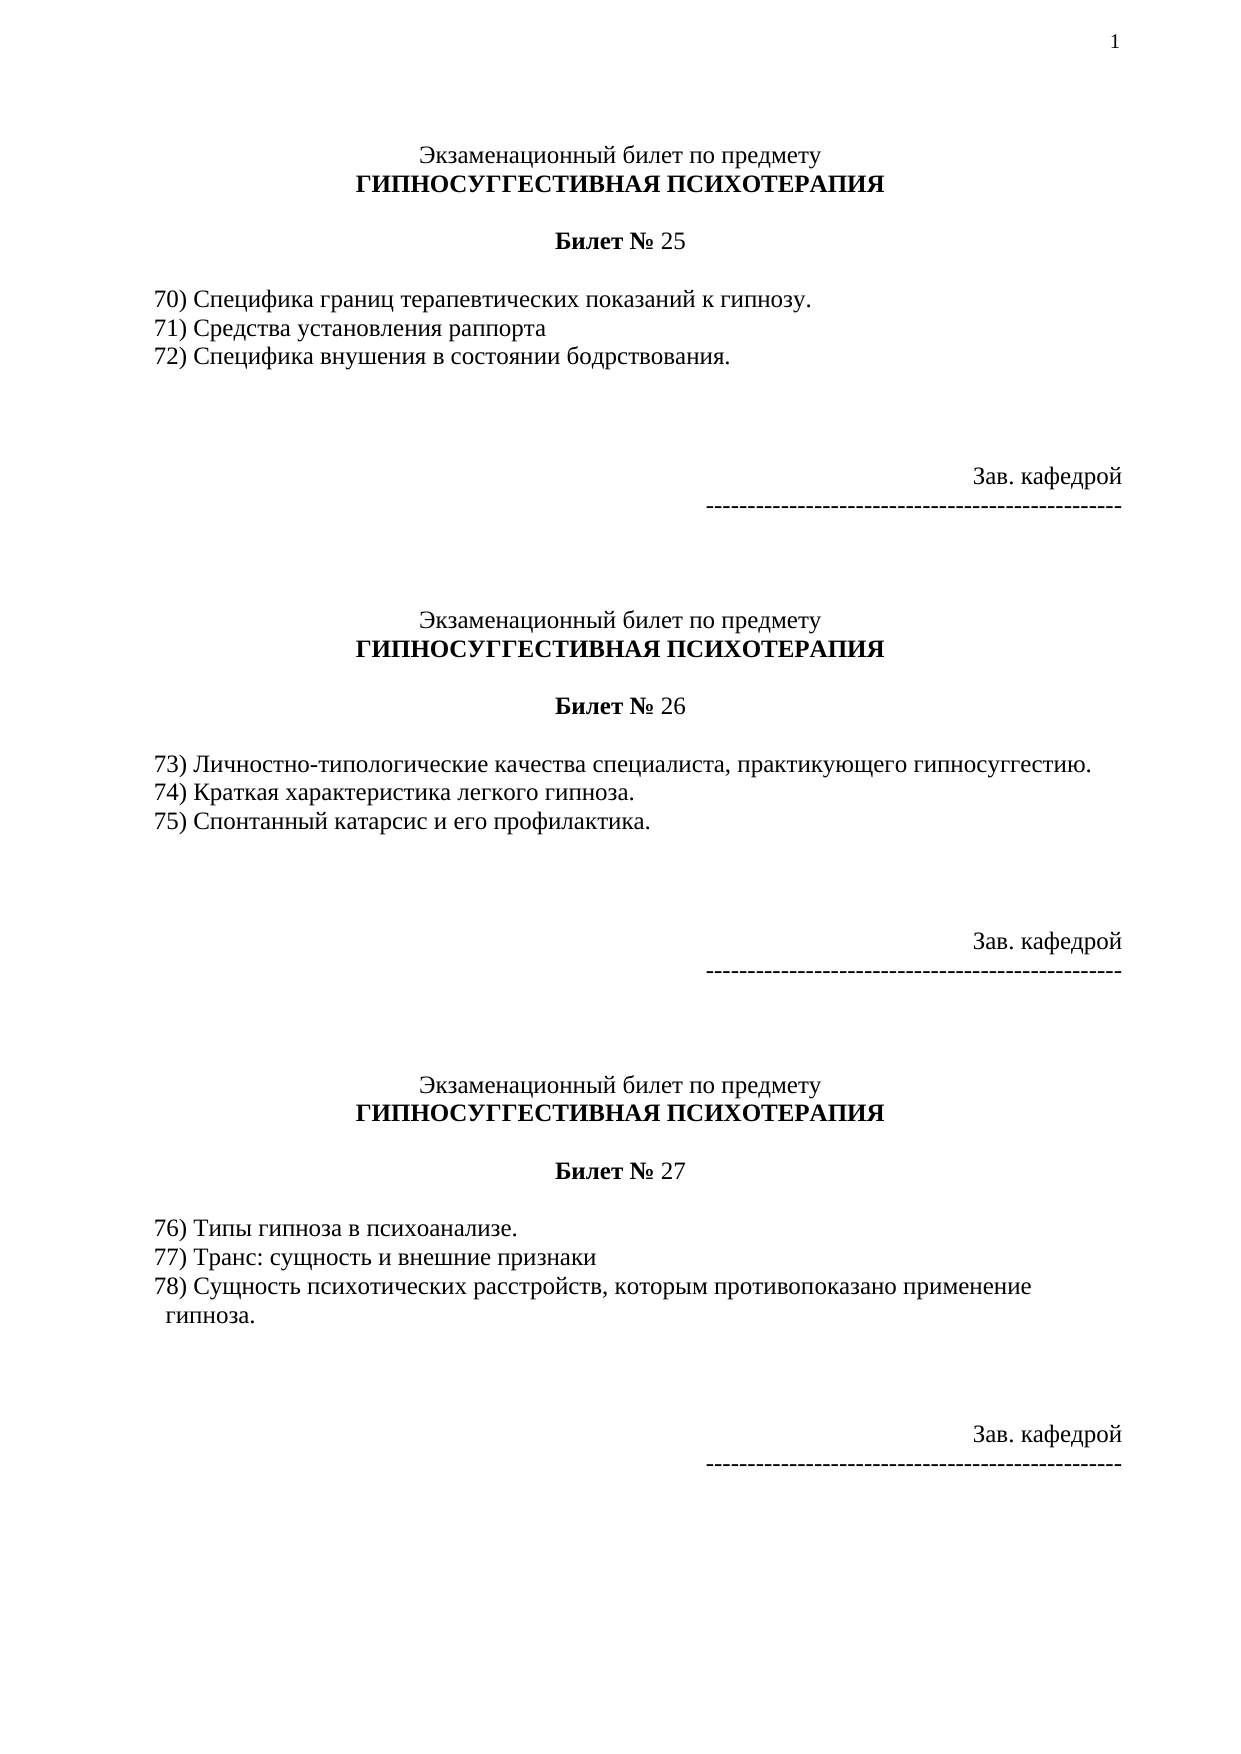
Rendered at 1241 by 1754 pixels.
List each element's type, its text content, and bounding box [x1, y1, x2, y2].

list Специфика внушения в состоянии бодрствования. [153, 341, 1122, 370]
list Транс: сущность и внешние признаки [153, 1242, 1122, 1271]
list Средства установления раппорта [153, 313, 1122, 341]
text -------------------------------------------------- [118, 490, 1122, 519]
text Билет № 25 [118, 226, 1122, 255]
text -------------------------------------------------- [118, 955, 1122, 983]
text ГИПНОСУГГЕСТИВНАЯ ПСИХОТЕРАПИЯ [118, 169, 1122, 198]
list Спонтанный катарсис и его профилактика. [153, 806, 1122, 835]
list Сущность психотических расстройств, которым противопоказано применение гипноза. [153, 1271, 1122, 1328]
text -------------------------------------------------- [118, 1448, 1122, 1477]
text ГИПНОСУГГЕСТИВНАЯ ПСИХОТЕРАПИЯ [118, 1098, 1122, 1127]
text ГИПНОСУГГЕСТИВНАЯ ПСИХОТЕРАПИЯ [118, 634, 1122, 662]
text Билет № 27 [118, 1156, 1122, 1185]
list Типы гипноза в психоанализе. [153, 1213, 1122, 1242]
text Экзаменационный билет по предмету [118, 140, 1122, 169]
list Личностно-типологические качества специалиста, практикующего гипносуггестию. [153, 749, 1122, 777]
text Экзаменационный билет по предмету [118, 1070, 1122, 1098]
list Специфика границ терапевтических показаний к гипнозу. [153, 284, 1122, 313]
text Билет № 26 [118, 691, 1122, 720]
text Зав. кафедрой [118, 461, 1122, 490]
text Зав. кафедрой [118, 1419, 1122, 1448]
text Зав. кафедрой [118, 926, 1122, 955]
text Экзаменационный билет по предмету [118, 605, 1122, 634]
list Краткая характеристика легкого гипноза. [153, 777, 1122, 806]
